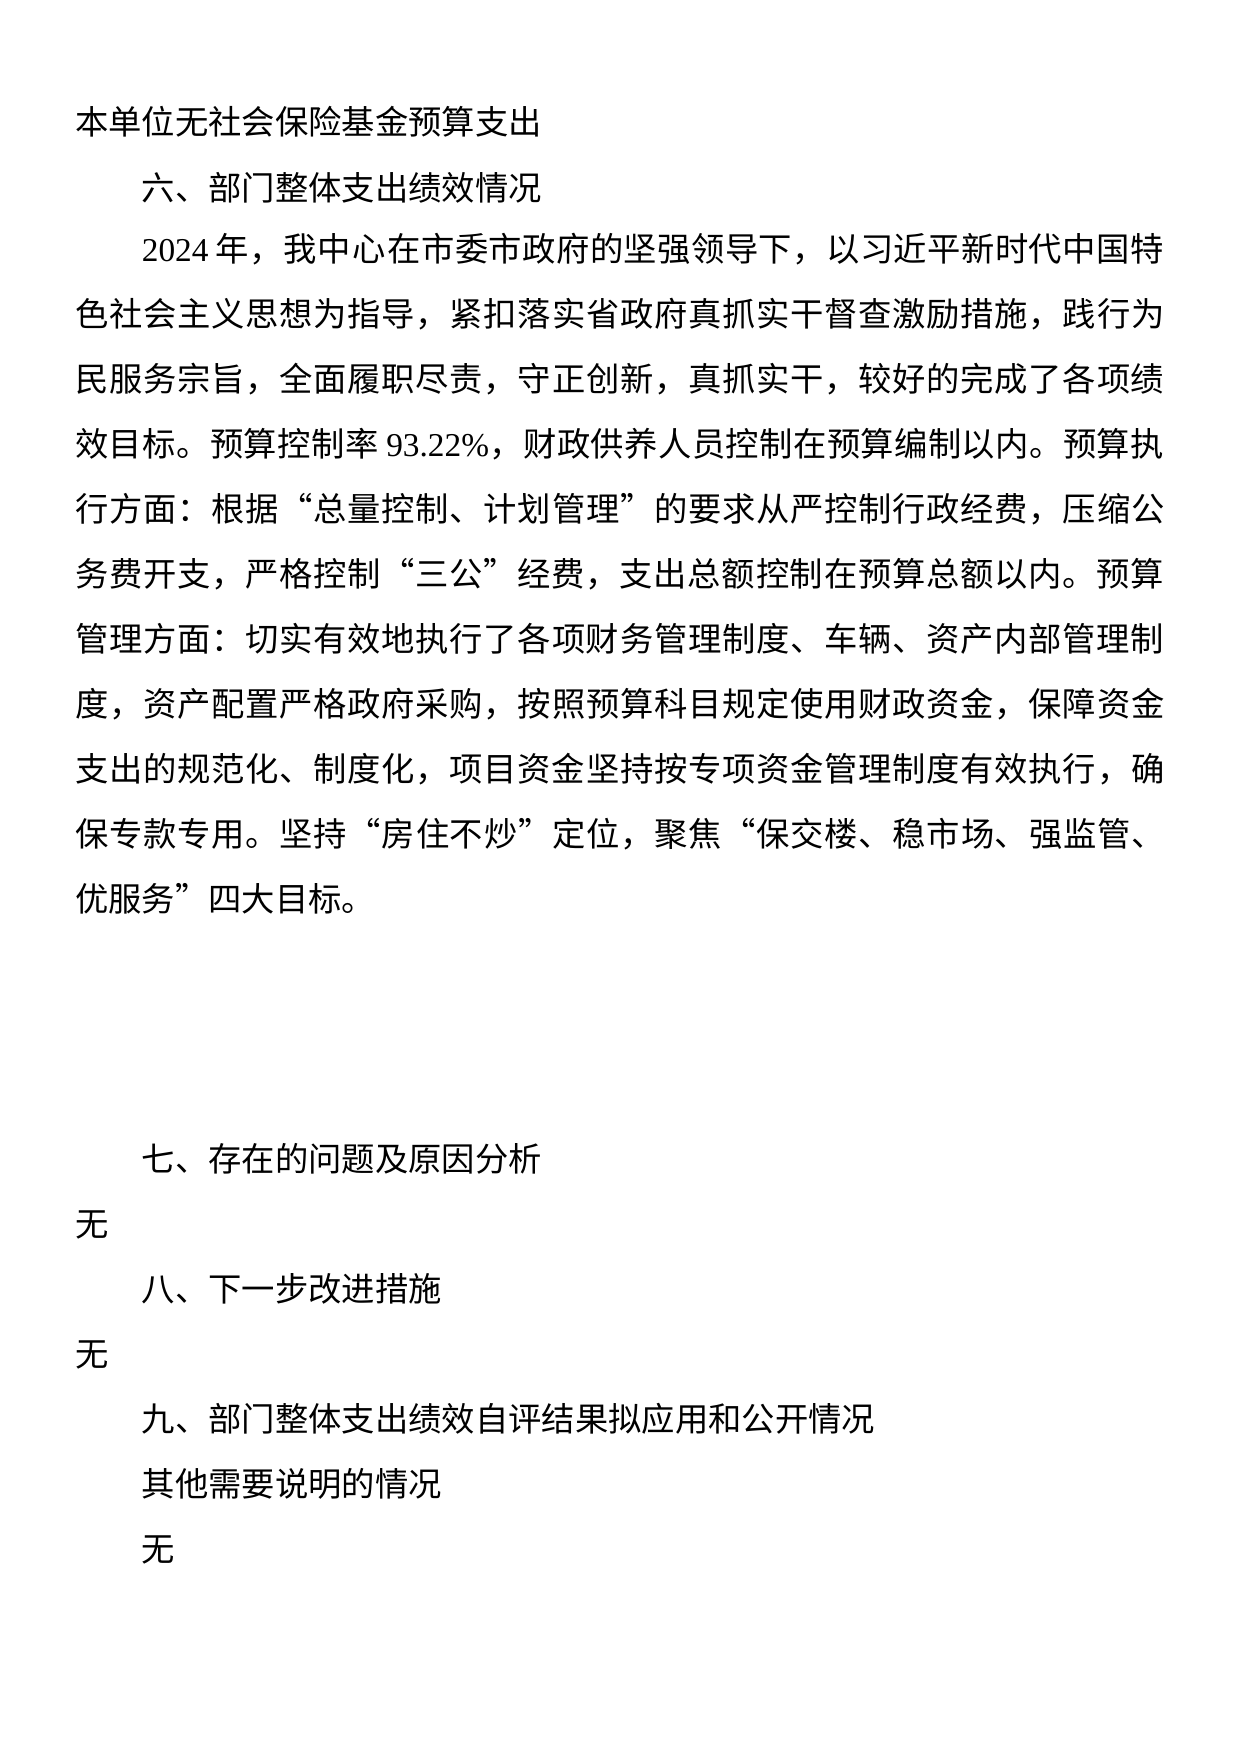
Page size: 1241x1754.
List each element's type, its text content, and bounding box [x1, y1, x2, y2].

text 无 [75, 1514, 1165, 1579]
list 本单位无社会保险基金预算支出 [75, 81, 1165, 147]
text 2024年，我中心在市委市政府的坚强领导下，以习近平新时代中国特色社会主义思想为指导，紧扣落实省政府真抓实干督查激励措施，践行为民服务宗旨，全面履职尽责，守正创新，真抓实干，较好的完成了各项绩效目标。预算控制率93.22%，财政供养人员控制在预算编制以内。预算执行方面：根据“总量控制、计划管理”的要求从严控制行政经费，压缩公务费开支，严格控制“三公”经费，支出总额控制在预算总额以内。预算管理方面：切实有效地执行了各项财务管理制度、车辆、资产内部管理制度，资产配置严格政府采购，按照预算科目规定使用财政资金，保障资金支出的规范化、制度化，项目资金坚持按专项资金管理制度有效执行，确保专款专用。坚持“房住不炒”定位，聚焦“保交楼、稳市场、强监管、优服务”四大目标。 [75, 214, 1165, 929]
list 无 [75, 1189, 1165, 1254]
list 下一步改进措施 [75, 1254, 1165, 1319]
list 无 [75, 1319, 1165, 1384]
text 其他需要说明的情况 [75, 1449, 1165, 1514]
list 存在的问题及原因分析 [75, 1124, 1165, 1189]
text 九、部门整体支出绩效自评结果拟应用和公开情况 [75, 1384, 1165, 1449]
list 部门整体支出绩效情况 [75, 147, 1165, 214]
